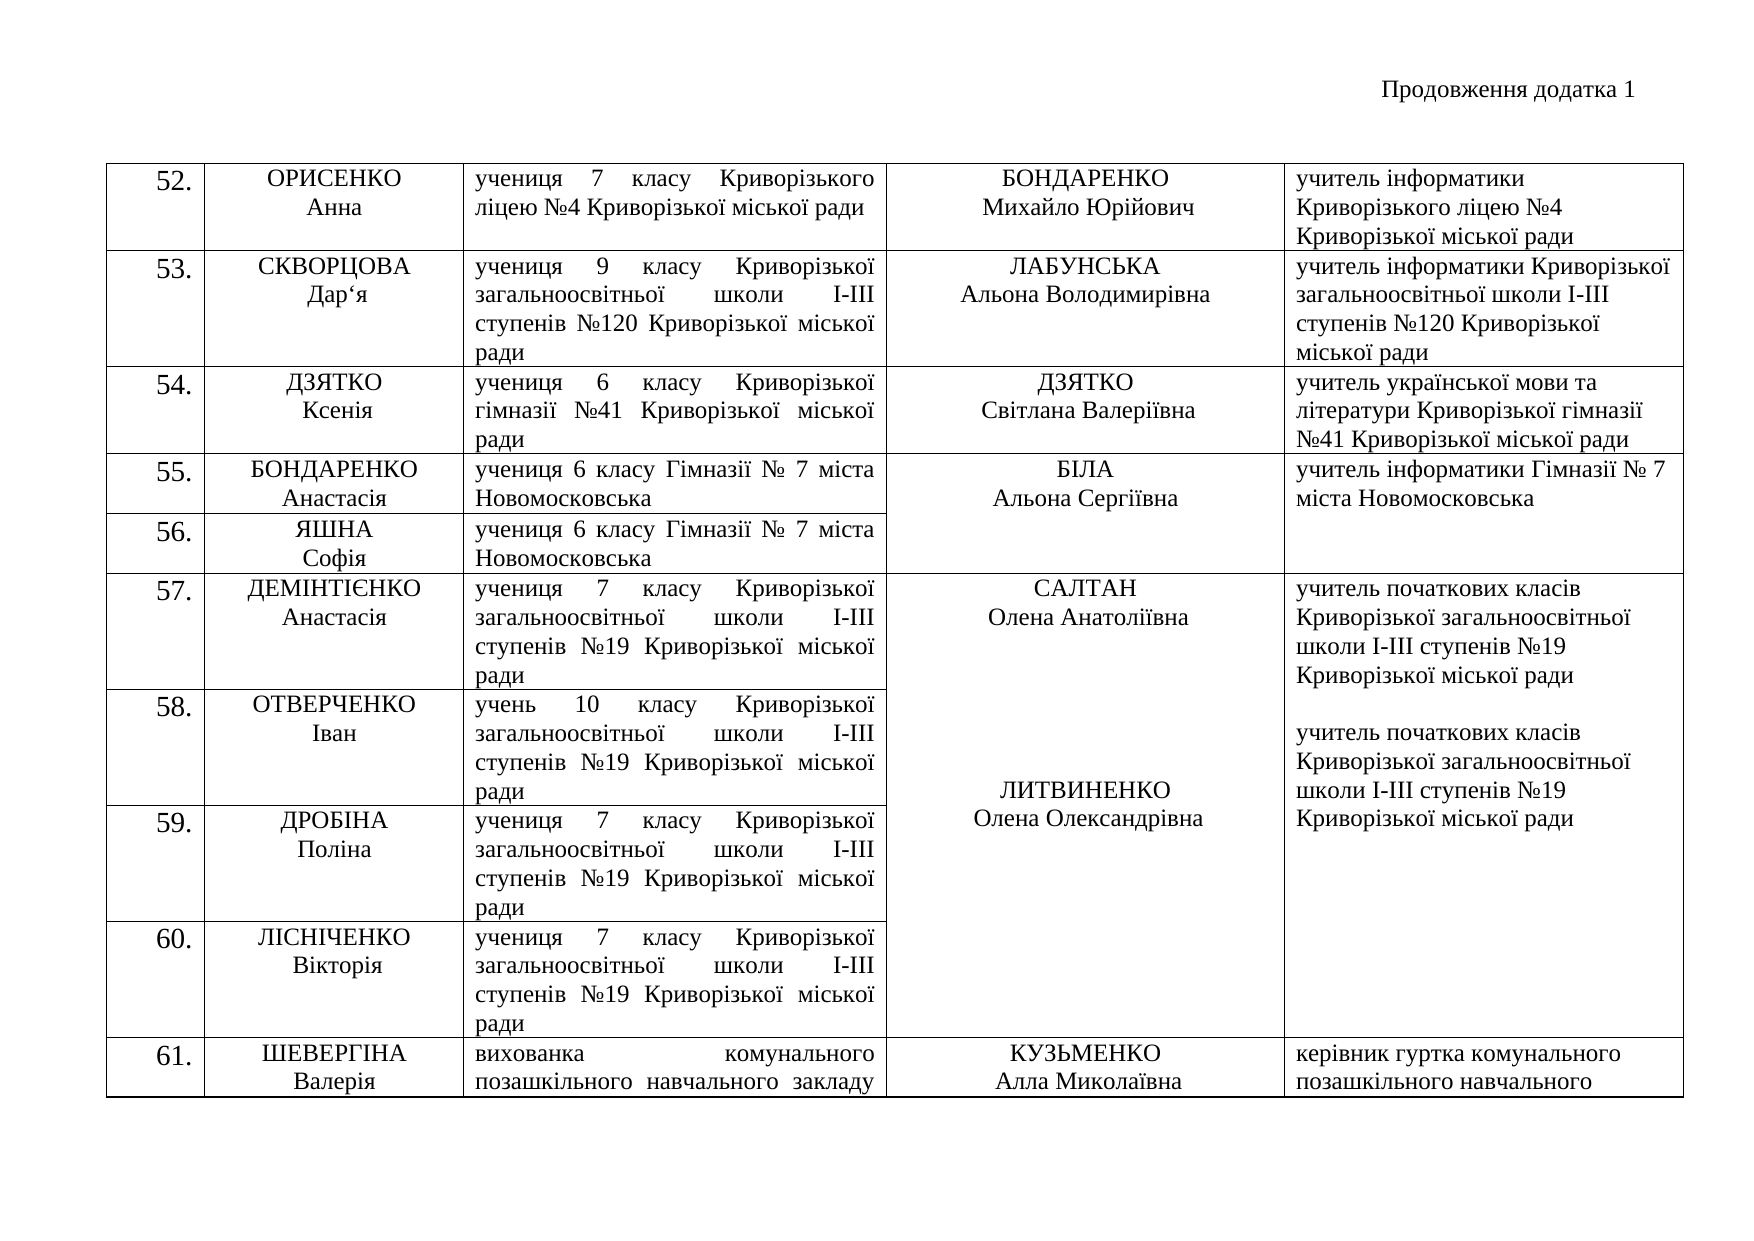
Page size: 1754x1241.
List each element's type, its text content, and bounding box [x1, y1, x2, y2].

table_cell [107, 367, 204, 453]
table_cell ШЕВЕРГІНА Валерія [205, 1038, 463, 1096]
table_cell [464, 1038, 886, 1096]
table_cell СКВОРЦОВА Дар‘я [205, 251, 463, 366]
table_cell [887, 1038, 1284, 1096]
table_cell ЯШНА Софія [205, 514, 463, 572]
table_cell учениця 7 класу Криворізької загальноосвітньої школи І-ІІІ ступенів №19 Криворізької міської ради [464, 922, 886, 1037]
table_cell учитель початкових класів Криворізької загальноосвітньої школи І-ІІІ ступенів №19 Криворізької міської ради учитель початкових класів Криворізької загальноосвітньої школи І-ІІІ ступенів №19 Криворізької міської ради [1285, 574, 1683, 1037]
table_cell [1285, 1038, 1683, 1096]
table_cell ОРИСЕНКО Анна [205, 164, 463, 250]
table_cell [107, 806, 204, 921]
table_cell учитель інформатики Гімназії № 7 міста Новомосковська [1285, 454, 1683, 572]
table_cell ДРОБІНА Поліна [205, 806, 463, 921]
table_cell учениця 7 класу Криворізького ліцею №4 Криворізької міської ради [464, 164, 886, 250]
table_cell ДЗЯТКО Ксенія [205, 367, 463, 453]
table_cell ДЕМІНТІЄНКО Анастасія [205, 574, 463, 688]
table_cell учениця 6 класу Криворізької гімназії №41 Криворізької міської ради [464, 367, 886, 453]
table_cell БОНДАРЕНКО Анастасія [205, 454, 463, 513]
table_cell учениця 9 класу Криворізької загальноосвітньої школи І-ІІІ ступенів №120 Криворізької міської ради [464, 251, 886, 366]
table_cell учениця 6 класу Гімназії № 7 міста Новомосковська [464, 454, 886, 513]
table_cell [107, 454, 204, 513]
table_cell [107, 690, 204, 804]
table_cell [107, 514, 204, 572]
table_cell учень 10 класу Криворізької загальноосвітньої школи І-ІІІ ступенів №19 Криворізької міської ради [464, 690, 886, 804]
table_cell [107, 1038, 204, 1096]
table_cell учитель інформатики Криворізького ліцею №4 Криворізької міської ради [1285, 164, 1683, 250]
table_cell [107, 164, 204, 250]
table_cell [107, 574, 204, 688]
table_cell [107, 922, 204, 1037]
table_cell ЛАБУНСЬКА Альона Володимирівна [887, 251, 1284, 366]
table_cell учениця 7 класу Криворізької загальноосвітньої школи І-ІІІ ступенів №19 Криворізької міської ради [464, 574, 886, 688]
table_cell учитель української мови та літератури Криворізької гімназії №41 Криворізької міської ради [1285, 367, 1683, 453]
table_cell учениця 7 класу Криворізької загальноосвітньої школи І-ІІІ ступенів №19 Криворізької міської ради [464, 806, 886, 921]
table_cell [107, 251, 204, 366]
table_cell БОНДАРЕНКО Михайло Юрійович [887, 164, 1284, 250]
table_cell БІЛА Альона Сергіївна [887, 454, 1284, 572]
table_cell САЛТАН Олена Анатоліївна ЛИТВИНЕНКО Олена Олександрівна [887, 574, 1284, 1037]
table_cell ОТВЕРЧЕНКО Іван [205, 690, 463, 804]
table_cell учениця 6 класу Гімназії № 7 міста Новомосковська [464, 514, 886, 572]
table_cell ЛІСНІЧЕНКО Вікторія [205, 922, 463, 1037]
table_cell учитель інформатики Криворізької загальноосвітньої школи І-ІІІ ступенів №120 Криворізької міської ради [1285, 251, 1683, 366]
table_cell ДЗЯТКО Світлана Валеріївна [887, 367, 1284, 453]
